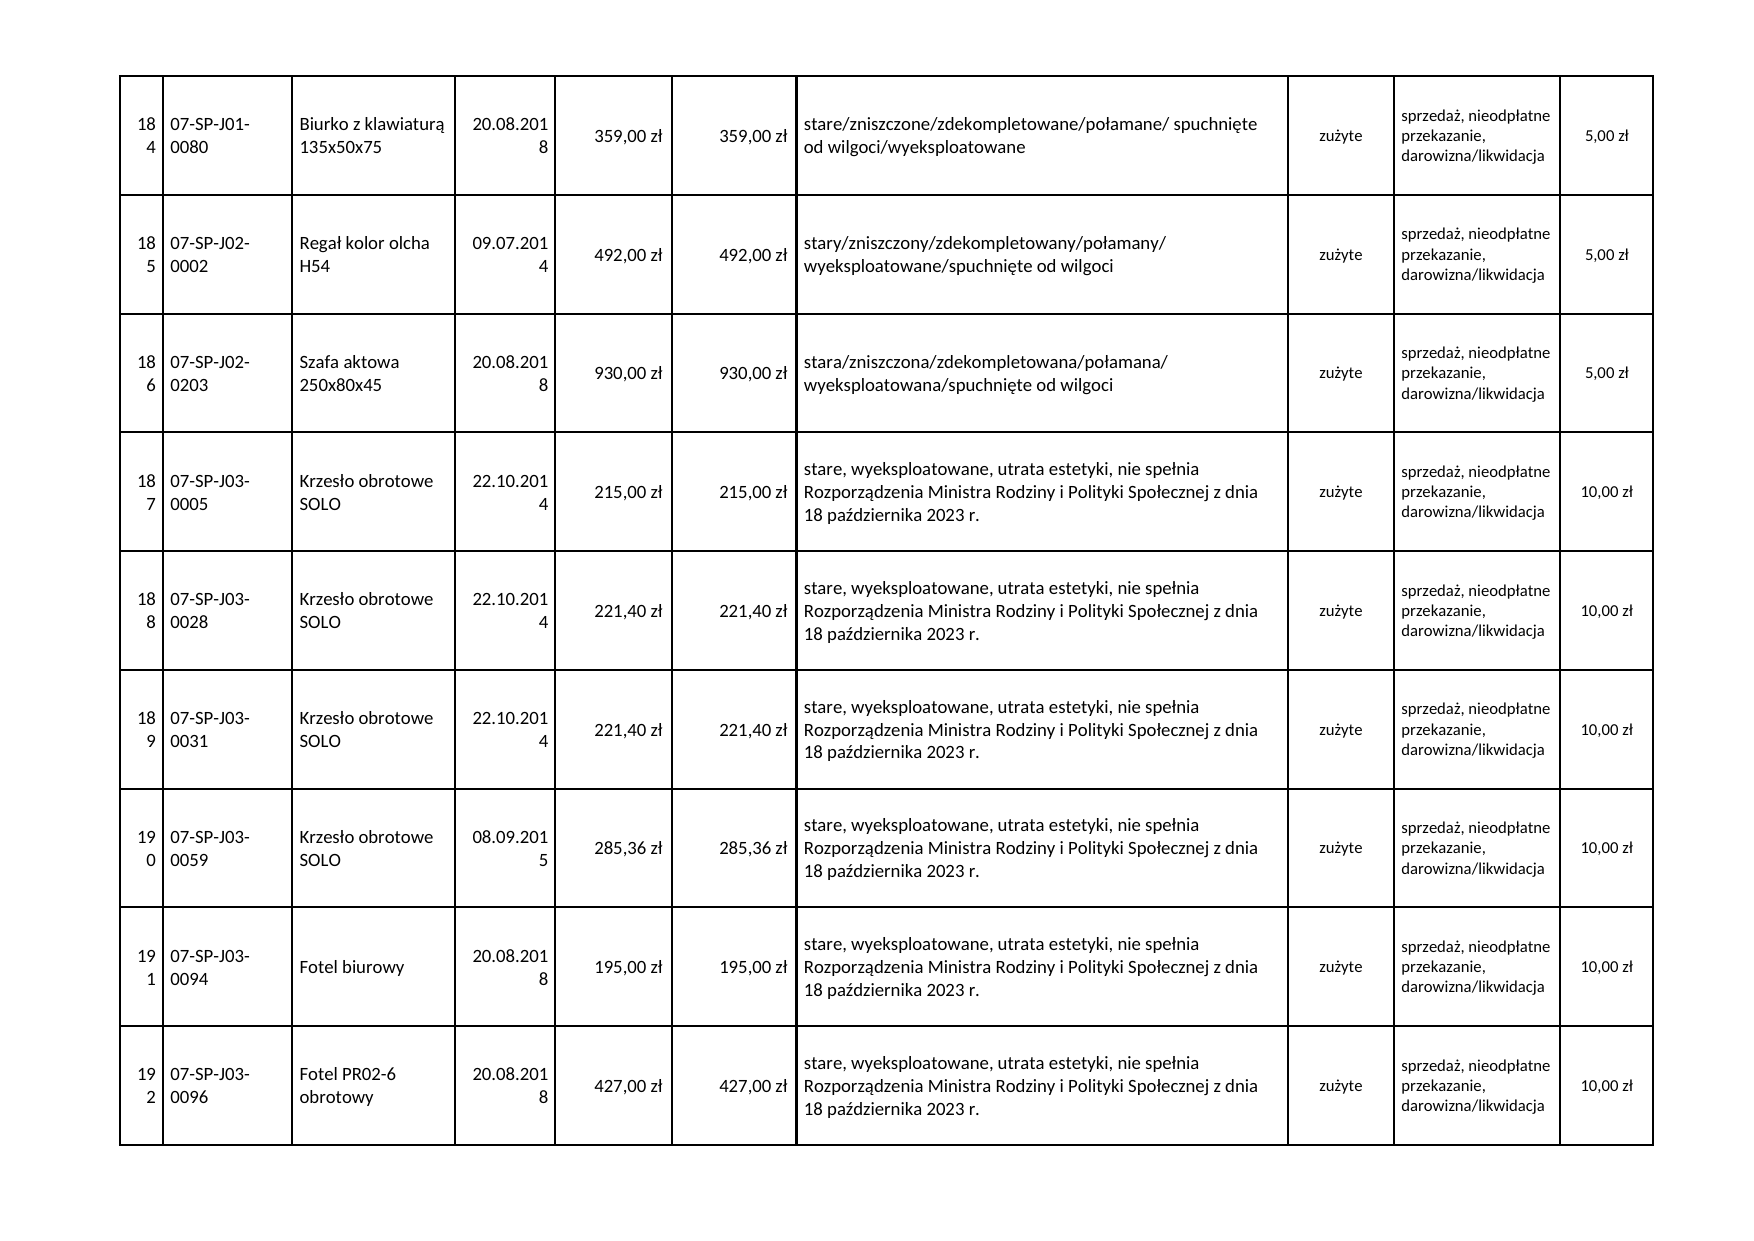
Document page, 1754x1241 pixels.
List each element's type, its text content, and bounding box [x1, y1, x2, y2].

table_cell 10,00 zł [1561, 1027, 1652, 1144]
table_cell 427,00 zł [556, 1027, 671, 1144]
table_cell zużyte [1289, 433, 1393, 550]
table_cell 22.10.2014 [456, 433, 554, 550]
table_cell 07-SP-J03-0005 [164, 433, 291, 550]
table_cell zużyte [1289, 790, 1393, 906]
table_cell 10,00 zł [1561, 552, 1652, 669]
table_cell zużyte [1289, 77, 1393, 194]
table_cell zużyte [1289, 1027, 1393, 1144]
table_cell 215,00 zł [556, 433, 671, 550]
table_cell 07-SP-J03-0096 [164, 1027, 291, 1144]
table_cell stary/zniszczony/zdekompletowany/połamany/ wyeksploatowane/spuchnięte od wilgoci [798, 196, 1287, 312]
table_cell 09.07.2014 [456, 196, 554, 312]
table_cell zużyte [1289, 196, 1393, 312]
table_cell 188 [121, 552, 162, 669]
table_cell 20.08.2018 [456, 315, 554, 431]
table_cell 10,00 zł [1561, 908, 1652, 1025]
table_cell sprzedaż, nieodpłatne przekazanie, darowizna/likwidacja [1395, 552, 1559, 669]
table_cell 187 [121, 433, 162, 550]
table_cell 22.10.2014 [456, 552, 554, 669]
table_cell 189 [121, 671, 162, 787]
table_cell Regał kolor olcha H54 [293, 196, 454, 312]
table_cell stare, wyeksploatowane, utrata estetyki, nie spełnia Rozporządzenia Ministra Rodziny i Polityki Społecznej z dnia 18 października 2023 r. [798, 671, 1287, 787]
table_cell 186 [121, 315, 162, 431]
table_cell 359,00 zł [556, 77, 671, 194]
table_cell 221,40 zł [556, 671, 671, 787]
table_cell 5,00 zł [1561, 196, 1652, 312]
table_cell 10,00 zł [1561, 671, 1652, 787]
table_cell zużyte [1289, 552, 1393, 669]
table_cell 285,36 zł [673, 790, 795, 906]
table_cell 184 [121, 77, 162, 194]
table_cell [1395, 77, 1559, 194]
table_cell Fotel PR02-6 obrotowy [293, 1027, 454, 1144]
table_cell 07-SP-J01-0080 [164, 77, 291, 194]
table_cell 10,00 zł [1561, 433, 1652, 550]
table_cell 10,00 zł [1561, 790, 1652, 906]
table_cell 192 [121, 1027, 162, 1144]
table_cell Krzesło obrotowe SOLO [293, 552, 454, 669]
table_cell stare, wyeksploatowane, utrata estetyki, nie spełnia Rozporządzenia Ministra Rodziny i Polityki Społecznej z dnia 18 października 2023 r. [798, 790, 1287, 906]
table_cell 190 [121, 790, 162, 906]
table_cell 215,00 zł [673, 433, 795, 550]
table_cell Krzesło obrotowe SOLO [293, 433, 454, 550]
table_cell Biurko z klawiaturą 135x50x75 [293, 77, 454, 194]
table_cell 427,00 zł [673, 1027, 795, 1144]
table_cell sprzedaż, nieodpłatne przekazanie, darowizna/likwidacja [1395, 790, 1559, 906]
table_cell Krzesło obrotowe SOLO [293, 790, 454, 906]
table_cell stare, wyeksploatowane, utrata estetyki, nie spełnia Rozporządzenia Ministra Rodziny i Polityki Społecznej z dnia 18 października 2023 r. [798, 908, 1287, 1025]
table_cell stare, wyeksploatowane, utrata estetyki, nie spełnia Rozporządzenia Ministra Rodziny i Polityki Społecznej z dnia 18 października 2023 r. [798, 552, 1287, 669]
table_cell sprzedaż, nieodpłatne przekazanie, darowizna/likwidacja [1395, 671, 1559, 787]
table_cell 07-SP-J03-0094 [164, 908, 291, 1025]
table_cell 07-SP-J02-0002 [164, 196, 291, 312]
table_cell stare, wyeksploatowane, utrata estetyki, nie spełnia Rozporządzenia Ministra Rodziny i Polityki Społecznej z dnia 18 października 2023 r. [798, 433, 1287, 550]
table_cell 07-SP-J02-0203 [164, 315, 291, 431]
table_cell 492,00 zł [673, 196, 795, 312]
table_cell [1395, 1027, 1559, 1144]
table_cell 20.08.2018 [456, 908, 554, 1025]
table_cell 930,00 zł [673, 315, 795, 431]
table_cell 07-SP-J03-0031 [164, 671, 291, 787]
table_cell 221,40 zł [556, 552, 671, 669]
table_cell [798, 77, 1287, 194]
table_cell Szafa aktowa 250x80x45 [293, 315, 454, 431]
table_cell Fotel biurowy [293, 908, 454, 1025]
table_cell sprzedaż, nieodpłatne przekazanie, darowizna/likwidacja [1395, 315, 1559, 431]
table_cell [798, 1027, 1287, 1144]
table_cell sprzedaż, nieodpłatne przekazanie, darowizna/likwidacja [1395, 908, 1559, 1025]
table_cell zużyte [1289, 671, 1393, 787]
table_cell 22.10.2014 [456, 671, 554, 787]
table_cell 20.08.2018 [456, 77, 554, 194]
table_cell 20.08.2018 [456, 1027, 554, 1144]
table_cell 359,00 zł [673, 77, 795, 194]
table_cell 191 [121, 908, 162, 1025]
table_cell 195,00 zł [673, 908, 795, 1025]
table_cell 07-SP-J03-0059 [164, 790, 291, 906]
table_cell 221,40 zł [673, 671, 795, 787]
table_cell zużyte [1289, 908, 1393, 1025]
table_cell 07-SP-J03-0028 [164, 552, 291, 669]
table_cell 930,00 zł [556, 315, 671, 431]
table_cell 195,00 zł [556, 908, 671, 1025]
table_cell 185 [121, 196, 162, 312]
table_cell 5,00 zł [1561, 315, 1652, 431]
table_cell 492,00 zł [556, 196, 671, 312]
table_cell sprzedaż, nieodpłatne przekazanie, darowizna/likwidacja [1395, 196, 1559, 312]
table_cell 221,40 zł [673, 552, 795, 669]
table_cell stara/zniszczona/zdekompletowana/połamana/ wyeksploatowana/spuchnięte od wilgoci [798, 315, 1287, 431]
table_cell 08.09.2015 [456, 790, 554, 906]
table_cell sprzedaż, nieodpłatne przekazanie, darowizna/likwidacja [1395, 433, 1559, 550]
table_cell 285,36 zł [556, 790, 671, 906]
table_cell 5,00 zł [1561, 77, 1652, 194]
table_cell Krzesło obrotowe SOLO [293, 671, 454, 787]
table_cell zużyte [1289, 315, 1393, 431]
